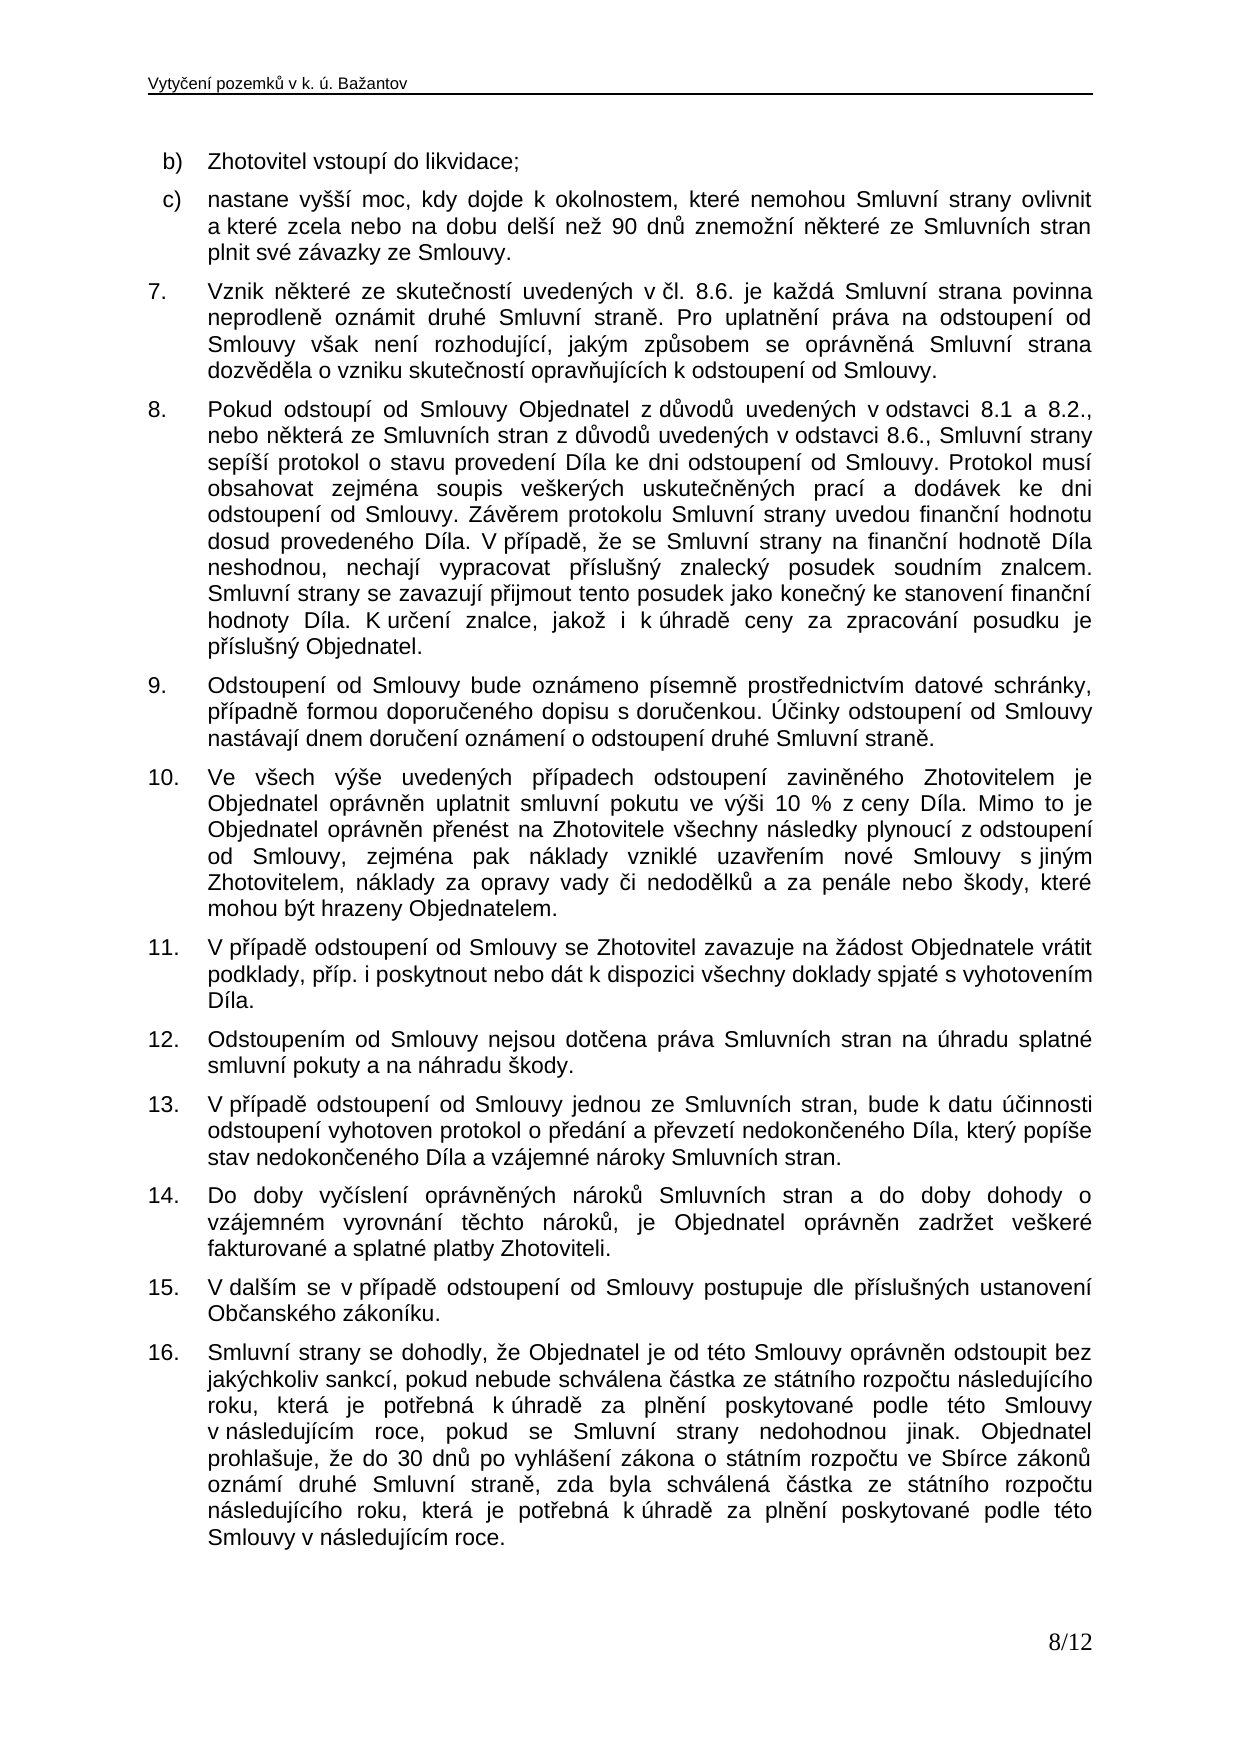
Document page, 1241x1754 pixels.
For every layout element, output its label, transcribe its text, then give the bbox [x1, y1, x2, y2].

list Do doby vyčíslení oprávněných nároků Smluvních stran a do doby dohody o vzájemném vyrovnání těchto nároků, je Objednatel oprávněn zadržet veškeré fakturované a splatné platby Zhotoviteli. [148, 1182, 1093, 1262]
list nastane vyšší moc, kdy dojde k okolnostem, které nemohou Smluvní strany ovlivnit a které zcela nebo na dobu delší než 90 dnů znemožní některé ze Smluvních stran plnit své závazky ze Smlouvy. [162, 186, 1093, 266]
list Odstoupením od Smlouvy nejsou dotčena práva Smluvních stran na úhradu splatné smluvní pokuty a na náhradu škody. [148, 1026, 1093, 1078]
list V dalším se v případě odstoupení od Smlouvy postupuje dle příslušných ustanovení Občanského zákoníku. [148, 1274, 1093, 1327]
list V případě odstoupení od Smlouvy jednou ze Smluvních stran, bude k datu účinnosti odstoupení vyhotoven protokol o předání a převzetí nedokončeného Díla, který popíše stav nedokončeného Díla a vzájemné nároky Smluvních stran. [148, 1091, 1093, 1170]
list Zhotovitel vstoupí do likvidace; [162, 148, 1093, 174]
list Pokud odstoupí od Smlouvy Objednatel z důvodů uvedených v odstavci 8.1 a 8.2., nebo některá ze Smluvních stran z důvodů uvedených v odstavci 8.6., Smluvní strany sepíší protokol o stavu provedení Díla ke dni odstoupení od Smlouvy. Protokol musí obsahovat zejména soupis veškerých uskutečněných prací a dodávek ke dni odstoupení od Smlouvy. Závěrem protokolu Smluvní strany uvedou finanční hodnotu dosud provedeného Díla. V případě, že se Smluvní strany na finanční hodnotě Díla neshodnou, nechají vypracovat příslušný znalecký posudek soudním znalcem. Smluvní strany se zavazují přijmout tento posudek jako konečný ke stanovení finanční hodnoty Díla. K určení znalce, jakož i k úhradě ceny za zpracování posudku je příslušný Objednatel. [148, 396, 1093, 659]
list Smluvní strany se dohodly, že Objednatel je od této Smlouvy oprávněn odstoupit bez jakýchkoliv sankcí, pokud nebude schválena částka ze státního rozpočtu následujícího roku, která je potřebná k úhradě za plnění poskytované podle této Smlouvy v následujícím roce, pokud se Smluvní strany nedohodnou jinak. Objednatel prohlašuje, že do 30 dnů po vyhlášení zákona o státním rozpočtu ve Sbírce zákonů oznámí druhé Smluvní straně, zda byla schválená částka ze státního rozpočtu následujícího roku, která je potřebná k úhradě za plnění poskytované podle této Smlouvy v následujícím roce. [148, 1339, 1093, 1550]
list Odstoupení od Smlouvy bude oznámeno písemně prostřednictvím datové schránky, případně formou doporučeného dopisu s doručenkou. Účinky odstoupení od Smlouvy nastávají dnem doručení oznámení o odstoupení druhé Smluvní straně. [148, 672, 1093, 751]
list V případě odstoupení od Smlouvy se Zhotovitel zavazuje na žádost Objednatele vrátit podklady, příp. i poskytnout nebo dát k dispozici všechny doklady spjaté s vyhotovením Díla. [148, 934, 1093, 1013]
list Ve všech výše uvedených případech odstoupení zaviněného Zhotovitelem je Objednatel oprávněn uplatnit smluvní pokutu ve výši 10 % z ceny Díla. Mimo to je Objednatel oprávněn přenést na Zhotovitele všechny následky plynoucí z odstoupení od Smlouvy, zejména pak náklady vzniklé uzavřením nové Smlouvy s jiným Zhotovitelem, náklady za opravy vady či nedodělků a za penále nebo škody, které mohou být hrazeny Objednatelem. [148, 763, 1093, 922]
list Vznik některé ze skutečností uvedených v čl. 8.6. je každá Smluvní strana povinna neprodleně oznámit druhé Smluvní straně. Pro uplatnění práva na odstoupení od Smlouvy však není rozhodující, jakým způsobem se oprávněná Smluvní strana dozvěděla o vzniku skutečností opravňujících k odstoupení od Smlouvy. [148, 278, 1093, 383]
